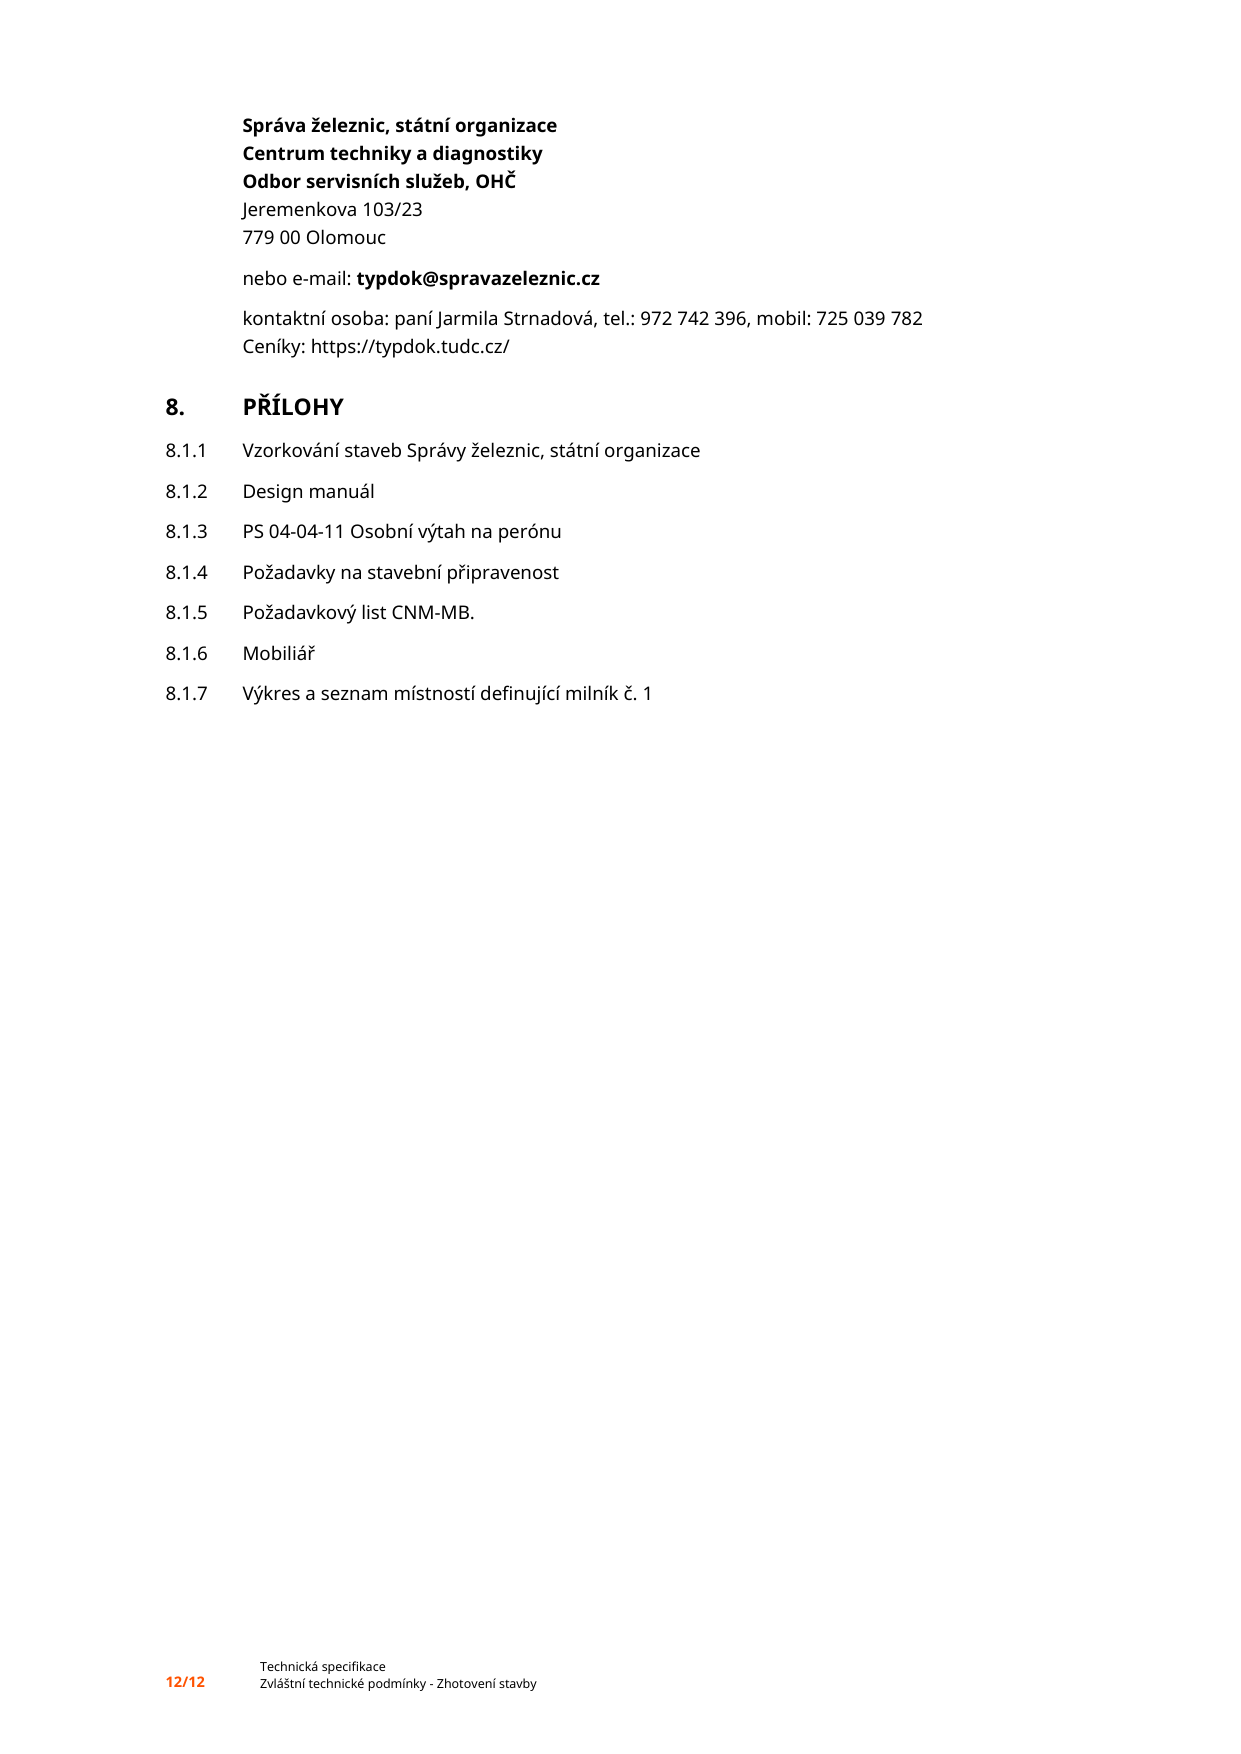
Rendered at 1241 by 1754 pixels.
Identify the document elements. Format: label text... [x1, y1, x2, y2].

text Ceníky: https://typdok.tudc.cz/ [242, 333, 1075, 359]
text Požadavkový list CNM-MB. [165, 599, 1075, 625]
text nebo e-mail: typdok@spravazeleznic.cz [242, 265, 1075, 290]
text PS 04-04-11 Osobní výtah na perónu [165, 518, 1075, 544]
text Odbor servisních služeb, OHČ [242, 168, 1075, 194]
text kontaktní osoba: paní Jarmila Strnadová, tel.: 972 742 396, mobil: 725 039 782 [242, 305, 1075, 331]
text Vzorkování staveb Správy železnic, státní organizace [165, 437, 1075, 463]
text Mobiliář [165, 640, 1075, 666]
text Správa železnic, státní organizace [242, 112, 1075, 138]
text Design manuál [165, 478, 1075, 503]
text Požadavky na stavební připravenost [165, 559, 1075, 584]
text Centrum techniky a diagnostiky [242, 140, 1075, 166]
text Výkres a seznam místností definující milník č. 1 [165, 681, 1075, 706]
text PŘÍLOHY [165, 391, 1075, 422]
text Jeremenkova 103/23 [242, 196, 1075, 222]
text 779 00 Olomouc [242, 224, 1075, 250]
